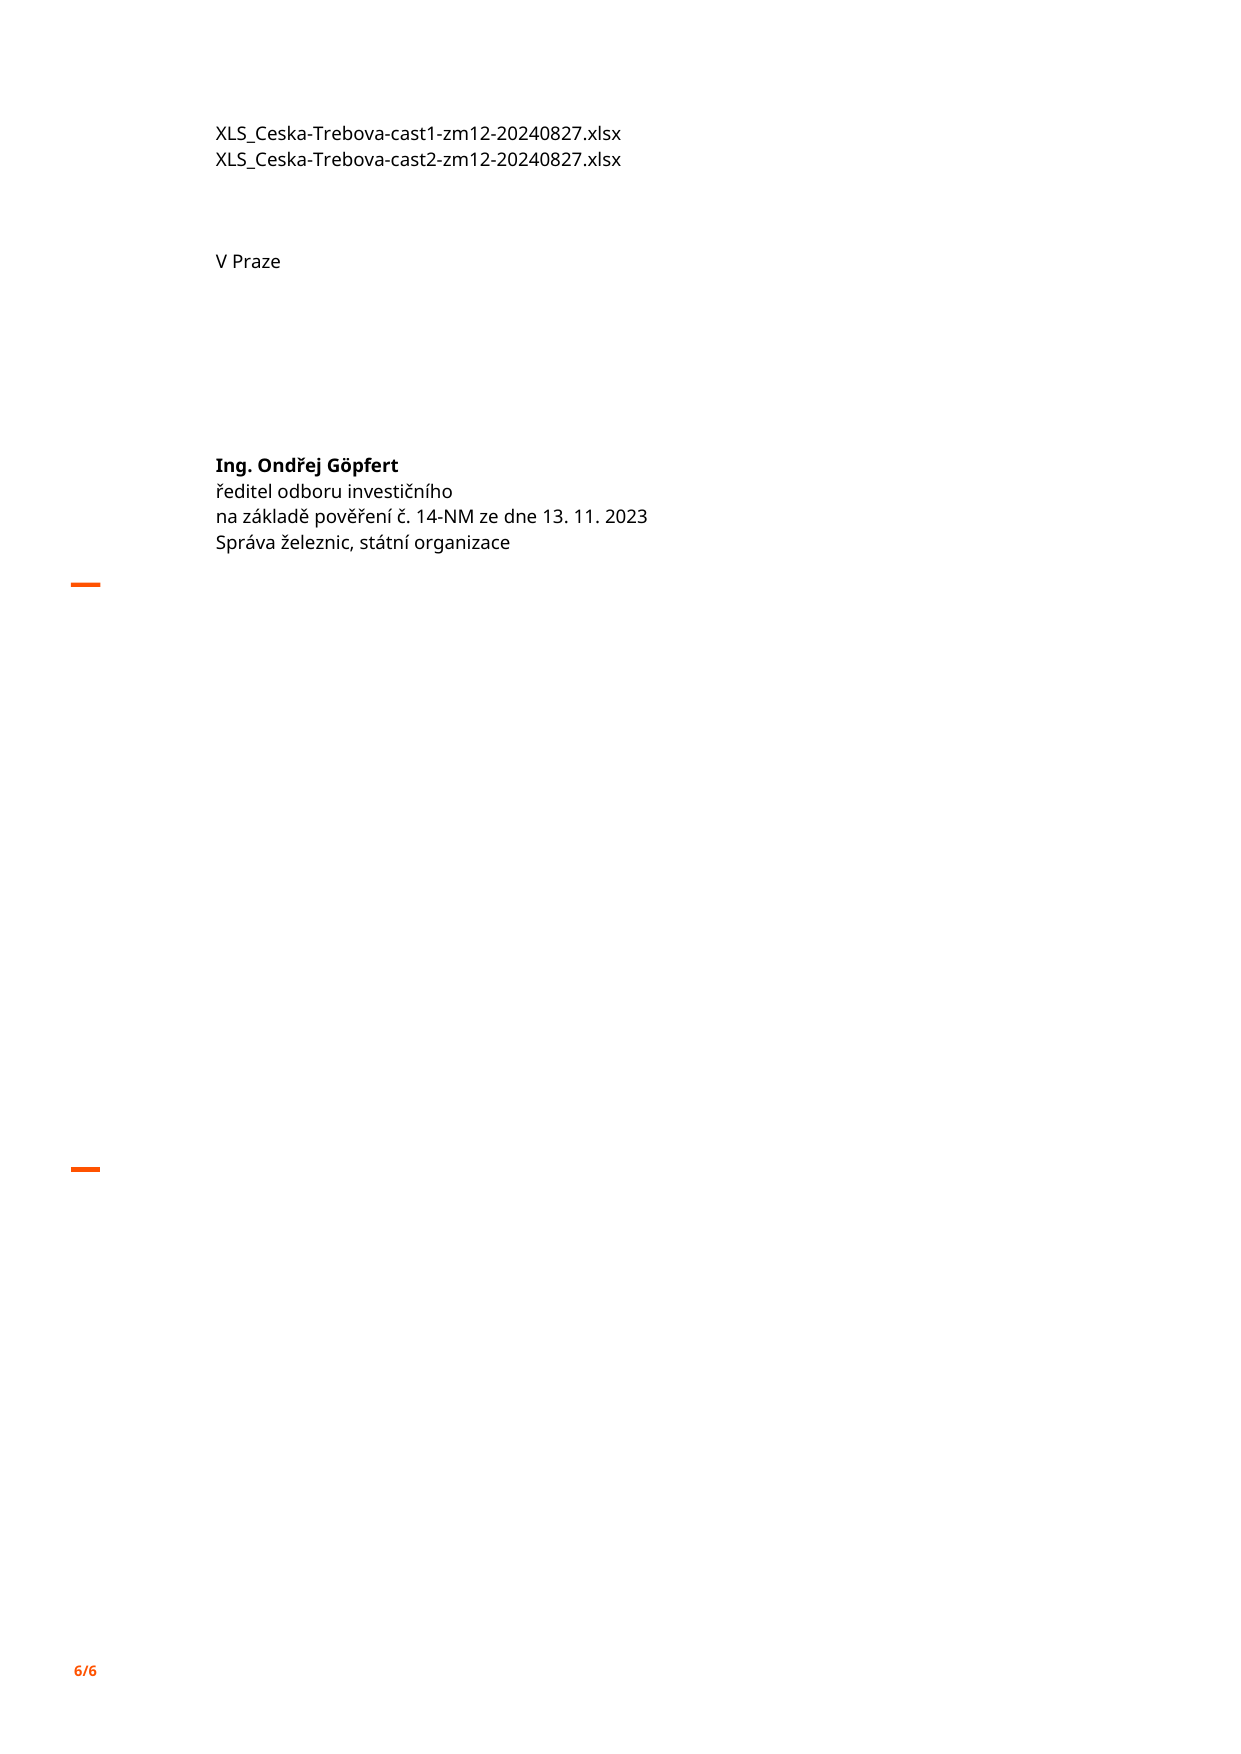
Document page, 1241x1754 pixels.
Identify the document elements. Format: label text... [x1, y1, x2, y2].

text Správa železnic, státní organizace [216, 529, 1122, 554]
text XLS_Ceska-Trebova-cast1-zm12-20240827.xlsx [216, 121, 1122, 146]
text XLS_Ceska-Trebova-cast2-zm12-20240827.xlsx [216, 146, 1122, 172]
text na základě pověření č. 14-NM ze dne 13. 11. 2023 [216, 503, 1122, 529]
text ředitel odboru investičního [216, 478, 1122, 503]
text Ing. Ondřej Göpfert [216, 452, 1122, 478]
text V Praze [216, 248, 1122, 274]
